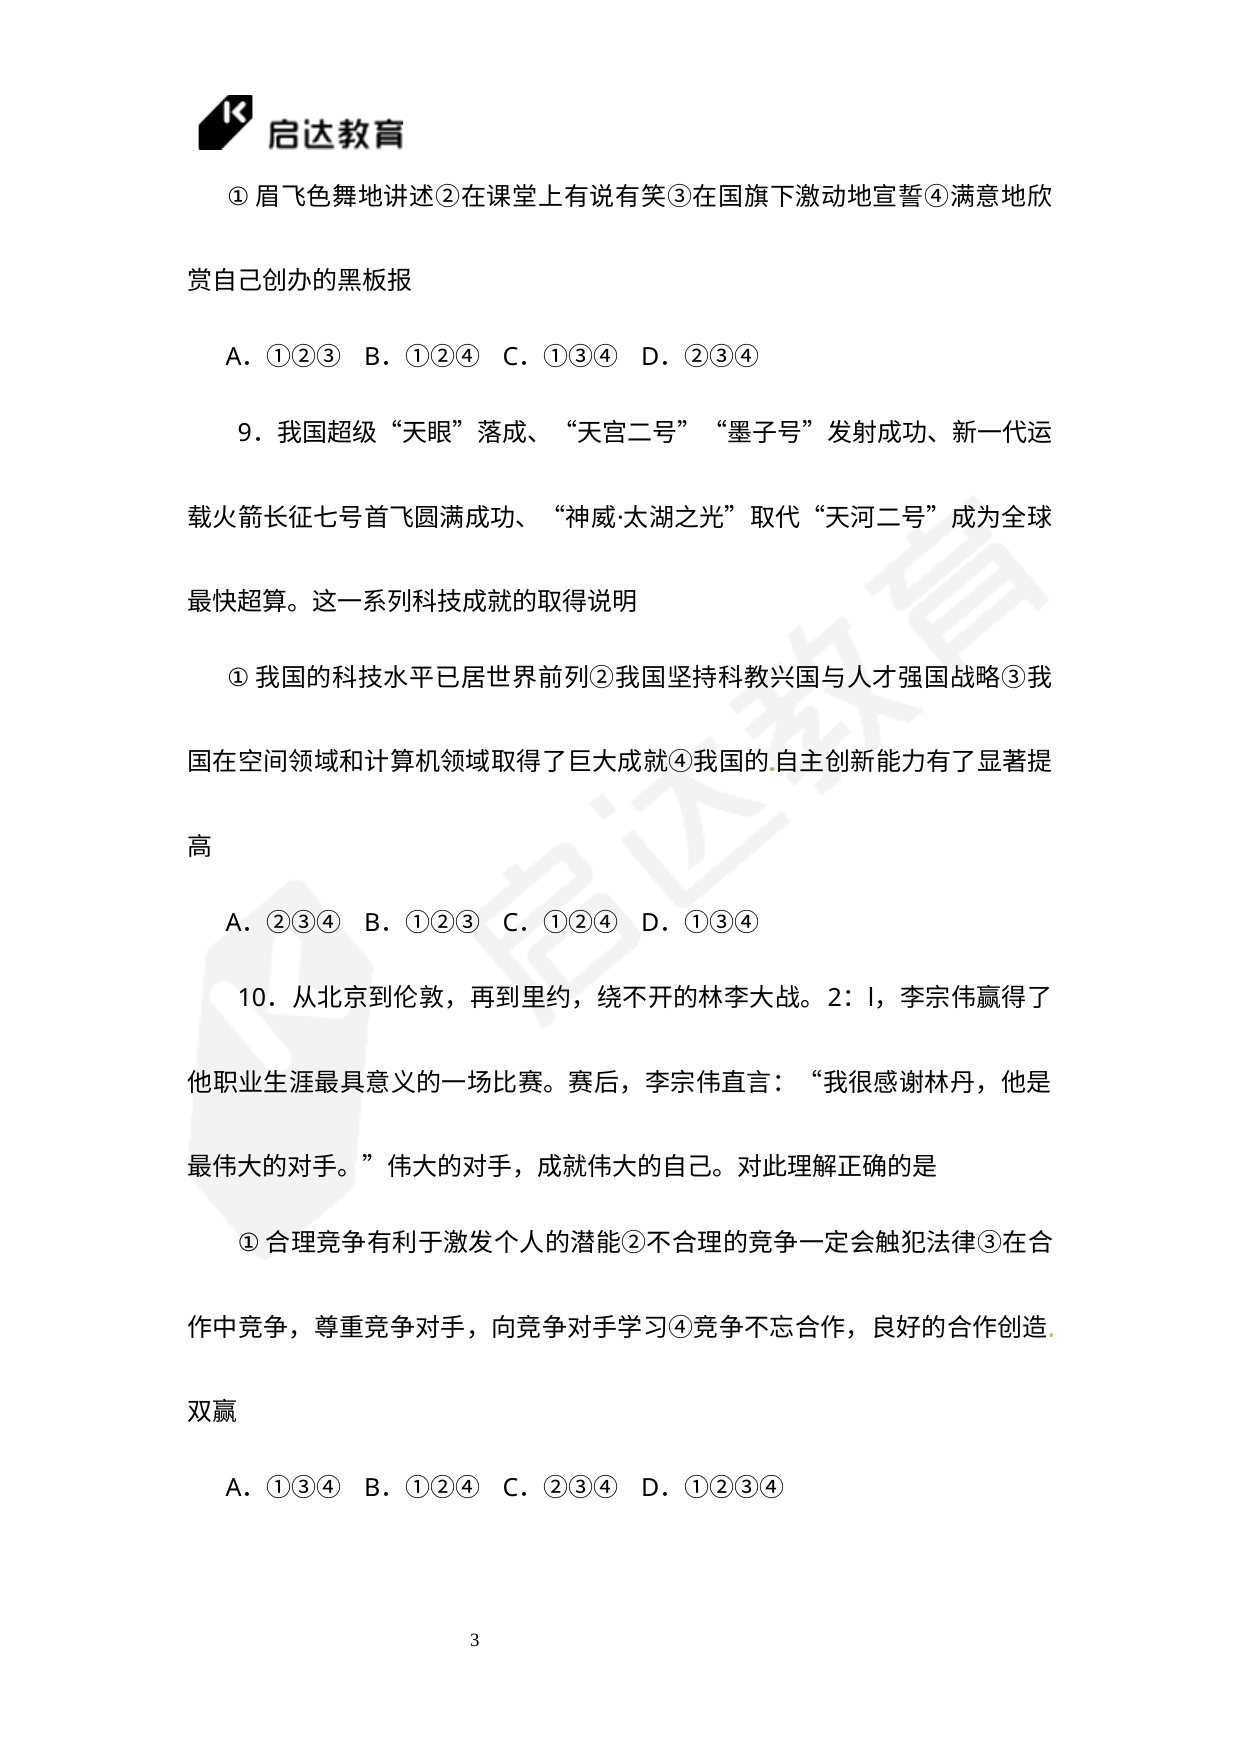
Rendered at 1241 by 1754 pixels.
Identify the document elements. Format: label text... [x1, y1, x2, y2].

text A．②③④ B．①②③ C．①②④ D．①③④ [187, 888, 1053, 953]
text ①眉飞色舞地讲述②在课堂上有说有笑③在国旗下激动地宣誓④满意地欣赏自己创办的黑板报 [187, 162, 1053, 311]
text 9．我国超级“天眼”落成、“天宫二号”“墨子号”发射成功、新一代运载火箭长征七号首飞圆满成功、“神威·太湖之光”取代“天河二号”成为全球最快超算。这一系列科技成就的取得说明 [187, 398, 1053, 632]
text ①合理竞争有利于激发个人的潜能②不合理的竞争一定会触犯法律③在合作中竞争，尊重竞争对手，向竞争对手学习④竞争不忘合作，良好的合作创造双赢 [187, 1208, 1053, 1442]
text ①我国的科技水平已居世界前列②我国坚持科教兴国与人才强国战略③我国在空间领域和计算机领域取得了巨大成就④我国的自主创新能力有了显著提高 [187, 643, 1053, 877]
text A．①②③ B．①②④ C．①③④ D．②③④ [187, 322, 1053, 387]
text A．①③④ B．①②④ C．②③④ D．①②③④ [187, 1453, 1053, 1518]
picture [198, 95, 404, 150]
text 10．从北京到伦敦，再到里约，绕不开的林李大战。2：l，李宗伟赢得了他职业生涯最具意义的一场比赛。赛后，李宗伟直言：“我很感谢林丹，他是最伟大的对手。”伟大的对手，成就伟大的自己。对此理解正确的是 [187, 963, 1053, 1197]
